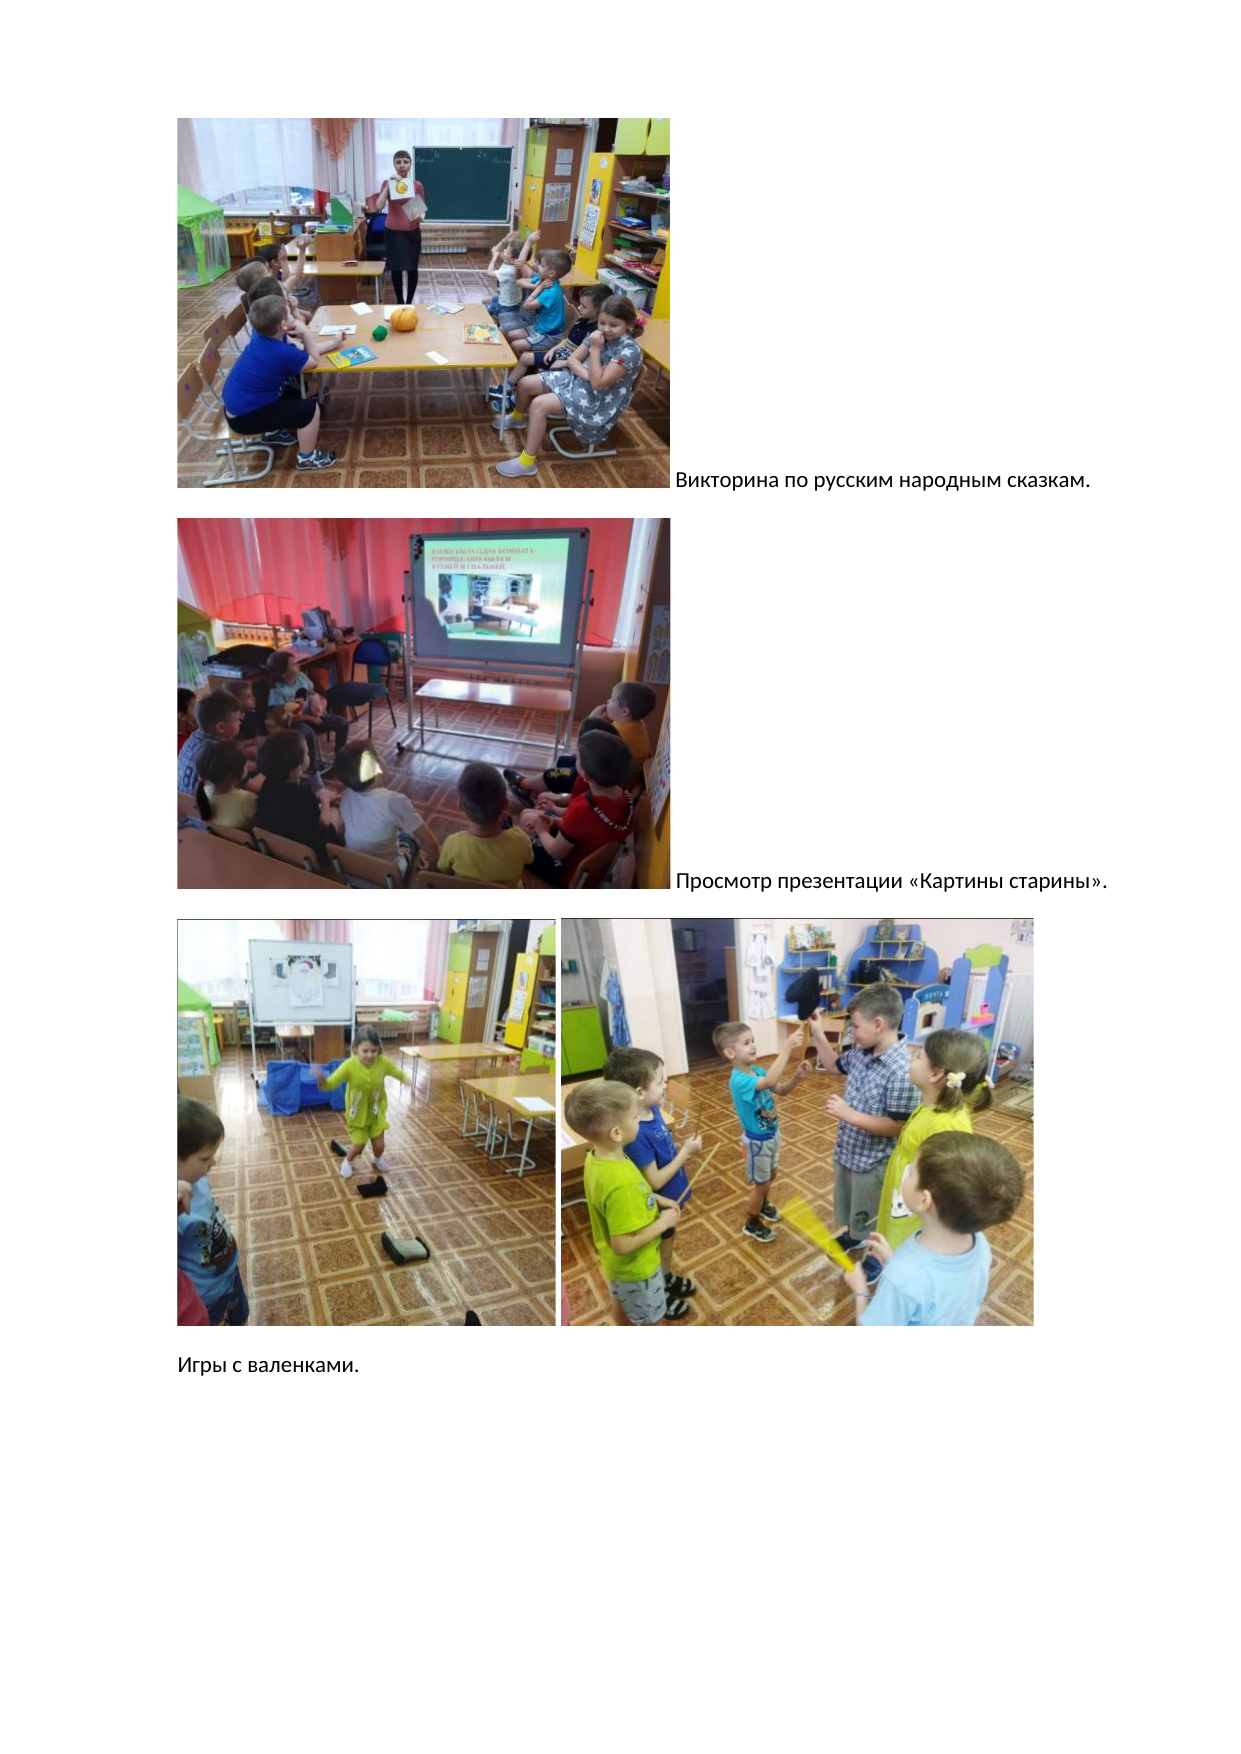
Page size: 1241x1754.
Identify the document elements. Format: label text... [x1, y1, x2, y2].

picture [561, 918, 1034, 1326]
text Игры с валенками. [177, 1350, 1152, 1378]
picture [177, 518, 671, 889]
picture [177, 118, 670, 488]
picture [177, 919, 556, 1326]
